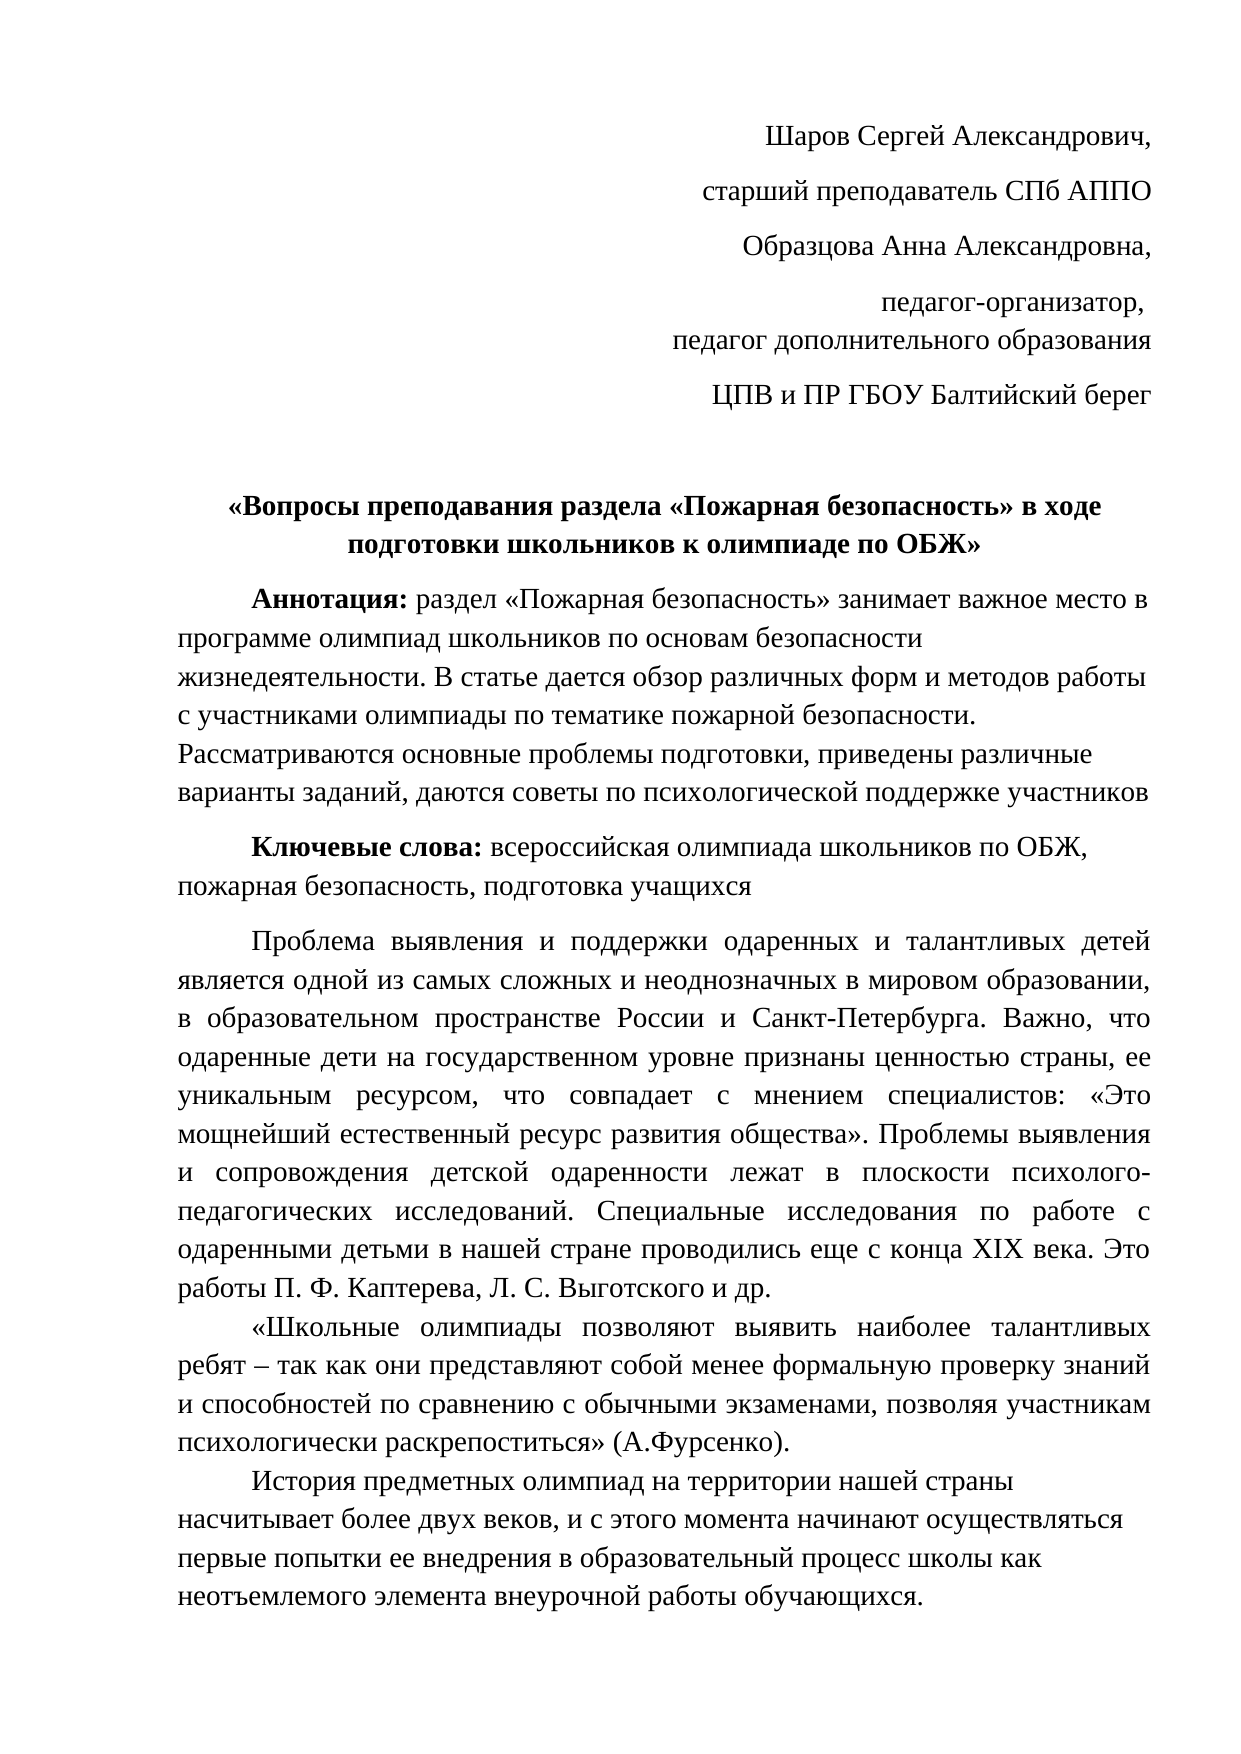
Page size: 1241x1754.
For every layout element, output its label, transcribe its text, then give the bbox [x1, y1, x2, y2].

text педагог-организатор, педагог дополнительного образования [177, 284, 1152, 356]
text старший преподаватель СПб АППО [177, 173, 1152, 207]
text Ключевые слова: всероссийская олимпиада школьников по ОБЖ, пожарная безопасность, подготовка учащихся [177, 829, 1152, 902]
text Образцова Анна Александровна, [177, 228, 1152, 262]
text «Вопросы преподавания раздела «Пожарная безопасность» в ходе подготовки школьников к олимпиаде по ОБЖ» [177, 488, 1152, 560]
text Шаров Сергей Александрович, [177, 118, 1152, 152]
text Аннотация: раздел «Пожарная безопасность» занимает важное место в программе олимпиад школьников по основам безопасности жизнедеятельности. В статье дается обзор различных форм и методов работы с участниками олимпиады по тематике пожарной безопасности. Рассматриваются основные проблемы подготовки, приведены различные варианты заданий, даются советы по психологической поддержке участников [177, 582, 1152, 808]
text «Школьные олимпиады позволяют выявить наиболее талантливых ребят – так как они представляют собой менее формальную проверку знаний и способностей по сравнению с обычными экзаменами, позволяя участникам психологически раскрепоститься» (А.Фурсенко). [177, 1309, 1152, 1347]
text История предметных олимпиад на территории нашей страны насчитывает более двух веков, и с этого момента начинают осуществляться первые попытки ее внедрения в образовательный процесс школы как неотъемлемого элемента внеурочной работы обучающихся. [177, 1463, 1152, 1612]
text ЦПВ и ПР ГБОУ Балтийский берег [177, 377, 1152, 411]
text Проблема выявления и поддержки одаренных и талантливых детей является одной из самых сложных и неоднозначных в мировом образовании, в образовательном пространстве России и Санкт-Петербурга. Важно, что одаренные дети на государственном уровне признаны ценностью страны, ее уникальным ресурсом, что совпадает с мнением специалистов: «Это мощнейший естественный ресурс развития общества». Проблемы выявления и сопровождения детской одаренности лежат в плоскости психолого-педагогических исследований. Специальные исследования по работе с одаренными детьми в нашей стране проводились еще с конца XIX века. Это работы П. Ф. Каптерева, Л. С. Выготского и др. [177, 923, 1152, 1304]
text «Школьные олимпиады позволяют выявить наиболее талантливых ребят – так как они представляют собой менее формальную проверку знаний и способностей по сравнению с обычными экзаменами, позволяя участникам психологически раскрепоститься» (А.Фурсенко). [177, 1419, 1152, 1458]
